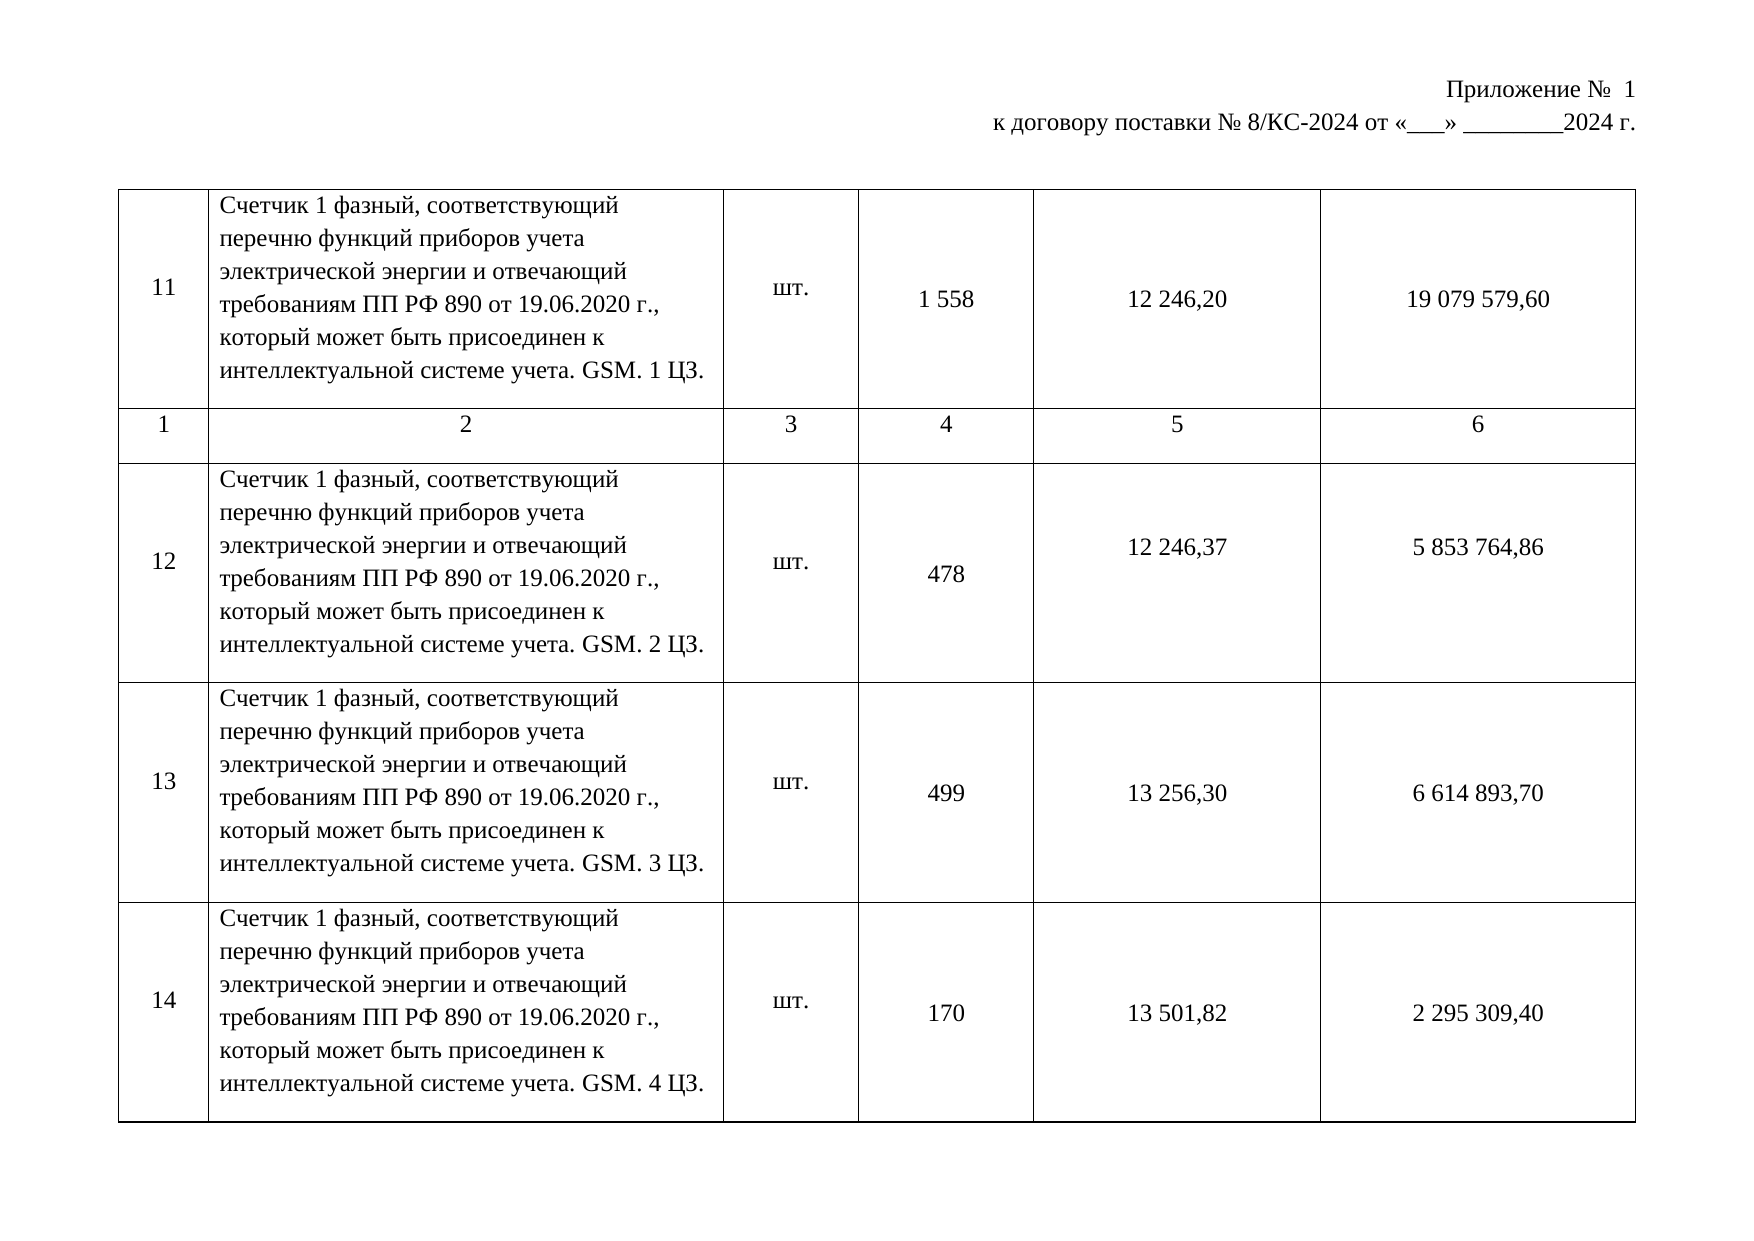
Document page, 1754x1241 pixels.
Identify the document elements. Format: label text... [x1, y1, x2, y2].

table_cell 19 079 579,60 [1321, 190, 1635, 408]
table_cell 6 [1321, 409, 1635, 463]
table_cell 2 295 309,40 [1321, 903, 1635, 1121]
table_cell шт. [724, 683, 858, 902]
table_cell 5 853 764,86 [1321, 464, 1635, 682]
table_cell Счетчик 1 фазный, соответствующий перечню функций приборов учета электрической энергии и отвечающий требованиям ПП РФ 890 от 19.06.2020 г., который может быть присоединен к интеллектуальной системе учета. GSM. 1 ЦЗ. [209, 190, 723, 408]
table_cell 499 [859, 683, 1033, 902]
table_cell 3 [724, 409, 858, 463]
table_cell 13 [119, 683, 208, 902]
table_cell 12 246,37 [1034, 464, 1320, 682]
table_cell 2 [209, 409, 723, 463]
table_cell 12 [119, 464, 208, 682]
table_cell 5 [1034, 409, 1320, 463]
table_cell 1 558 [859, 190, 1033, 408]
table_cell шт. [724, 903, 858, 1121]
table_cell Счетчик 1 фазный, соответствующий перечню функций приборов учета электрической энергии и отвечающий требованиям ПП РФ 890 от 19.06.2020 г., который может быть присоединен к интеллектуальной системе учета. GSM. 3 ЦЗ. [209, 683, 723, 902]
table_cell 170 [859, 903, 1033, 1121]
table_cell 13 501,82 [1034, 903, 1320, 1121]
table_cell шт. [724, 464, 858, 682]
table_cell 478 [859, 464, 1033, 682]
table_cell 12 246,20 [1034, 190, 1320, 408]
table_cell 4 [859, 409, 1033, 463]
table_cell 13 256,30 [1034, 683, 1320, 902]
table_cell 1 [119, 409, 208, 463]
table_cell Счетчик 1 фазный, соответствующий перечню функций приборов учета электрической энергии и отвечающий требованиям ПП РФ 890 от 19.06.2020 г., который может быть присоединен к интеллектуальной системе учета. GSM. 2 ЦЗ. [209, 464, 723, 682]
table_cell 14 [119, 903, 208, 1121]
table_cell шт. [724, 190, 858, 408]
table_cell Счетчик 1 фазный, соответствующий перечню функций приборов учета электрической энергии и отвечающий требованиям ПП РФ 890 от 19.06.2020 г., который может быть присоединен к интеллектуальной системе учета. GSM. 4 ЦЗ. [209, 903, 723, 1121]
table_cell 6 614 893,70 [1321, 683, 1635, 902]
table_cell 11 [119, 190, 208, 408]
